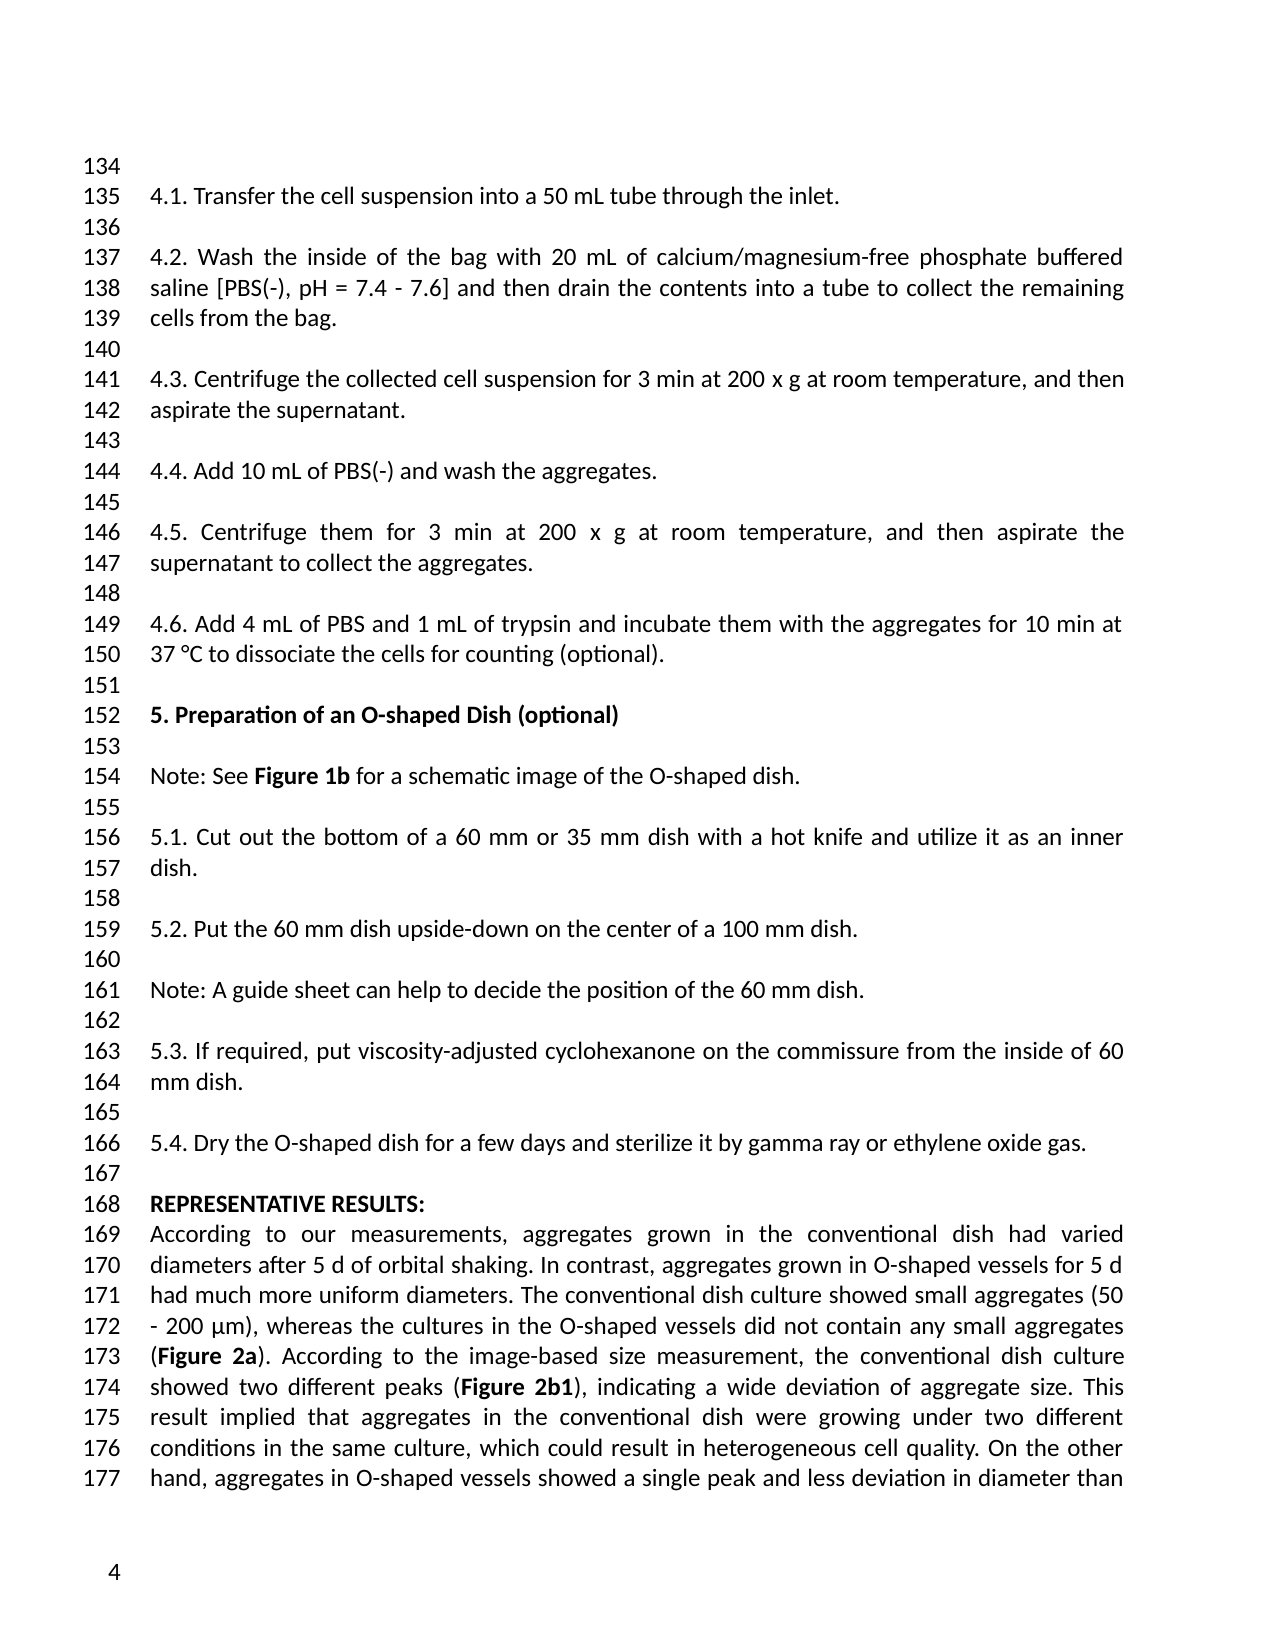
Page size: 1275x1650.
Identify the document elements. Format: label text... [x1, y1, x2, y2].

text 4.5. Centrifuge them for 3 min at 200 x g at room temperature, and then aspirate the supernatant to collect the aggregates. [150, 516, 1125, 577]
text 5. Preparation of an O-shaped Dish (optional) [150, 699, 1125, 730]
text 4.6. Add 4 mL of PBS and 1 mL of trypsin and incubate them with the aggregates for 10 min at 37 °C to dissociate the cells for counting (optional). [150, 608, 1125, 669]
text 5.4. Dry the O-shaped dish for a few days and sterilize it by gamma ray or ethylene oxide gas. [150, 1127, 1125, 1157]
text Note: A guide sheet can help to decide the position of the 60 mm dish. [150, 974, 1125, 1004]
text 4.2. Wash the inside of the bag with 20 mL of calcium/magnesium-free phosphate buffered saline [PBS(-), pH = 7.4 - 7.6] and then drain the contents into a tube to collect the remaining cells from the bag. [150, 242, 1125, 333]
text Note: See Figure 1b for a schematic image of the O-shaped dish. [150, 760, 1125, 791]
text 4.4. Add 10 mL of PBS(-) and wash the aggregates. [150, 455, 1125, 486]
text 5.2. Put the 60 mm dish upside-down on the center of a 100 mm dish. [150, 913, 1125, 943]
text 4.3. Centrifuge the collected cell suspension for 3 min at 200 x g at room temperature, and then aspirate the supernatant. [150, 364, 1125, 425]
text REPRESENTATIVE RESULTS: [150, 1188, 1125, 1218]
text 4.1. Transfer the cell suspension into a 50 mL tube through the inlet. [150, 181, 1125, 211]
text 5.3. If required, put viscosity-adjusted cyclohexanone on the commissure from the inside of 60 mm dish. [150, 1035, 1125, 1096]
text 5.1. Cut out the bottom of a 60 mm or 35 mm dish with a hot knife and utilize it as an inner dish. [150, 821, 1125, 882]
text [150, 1218, 1125, 1493]
